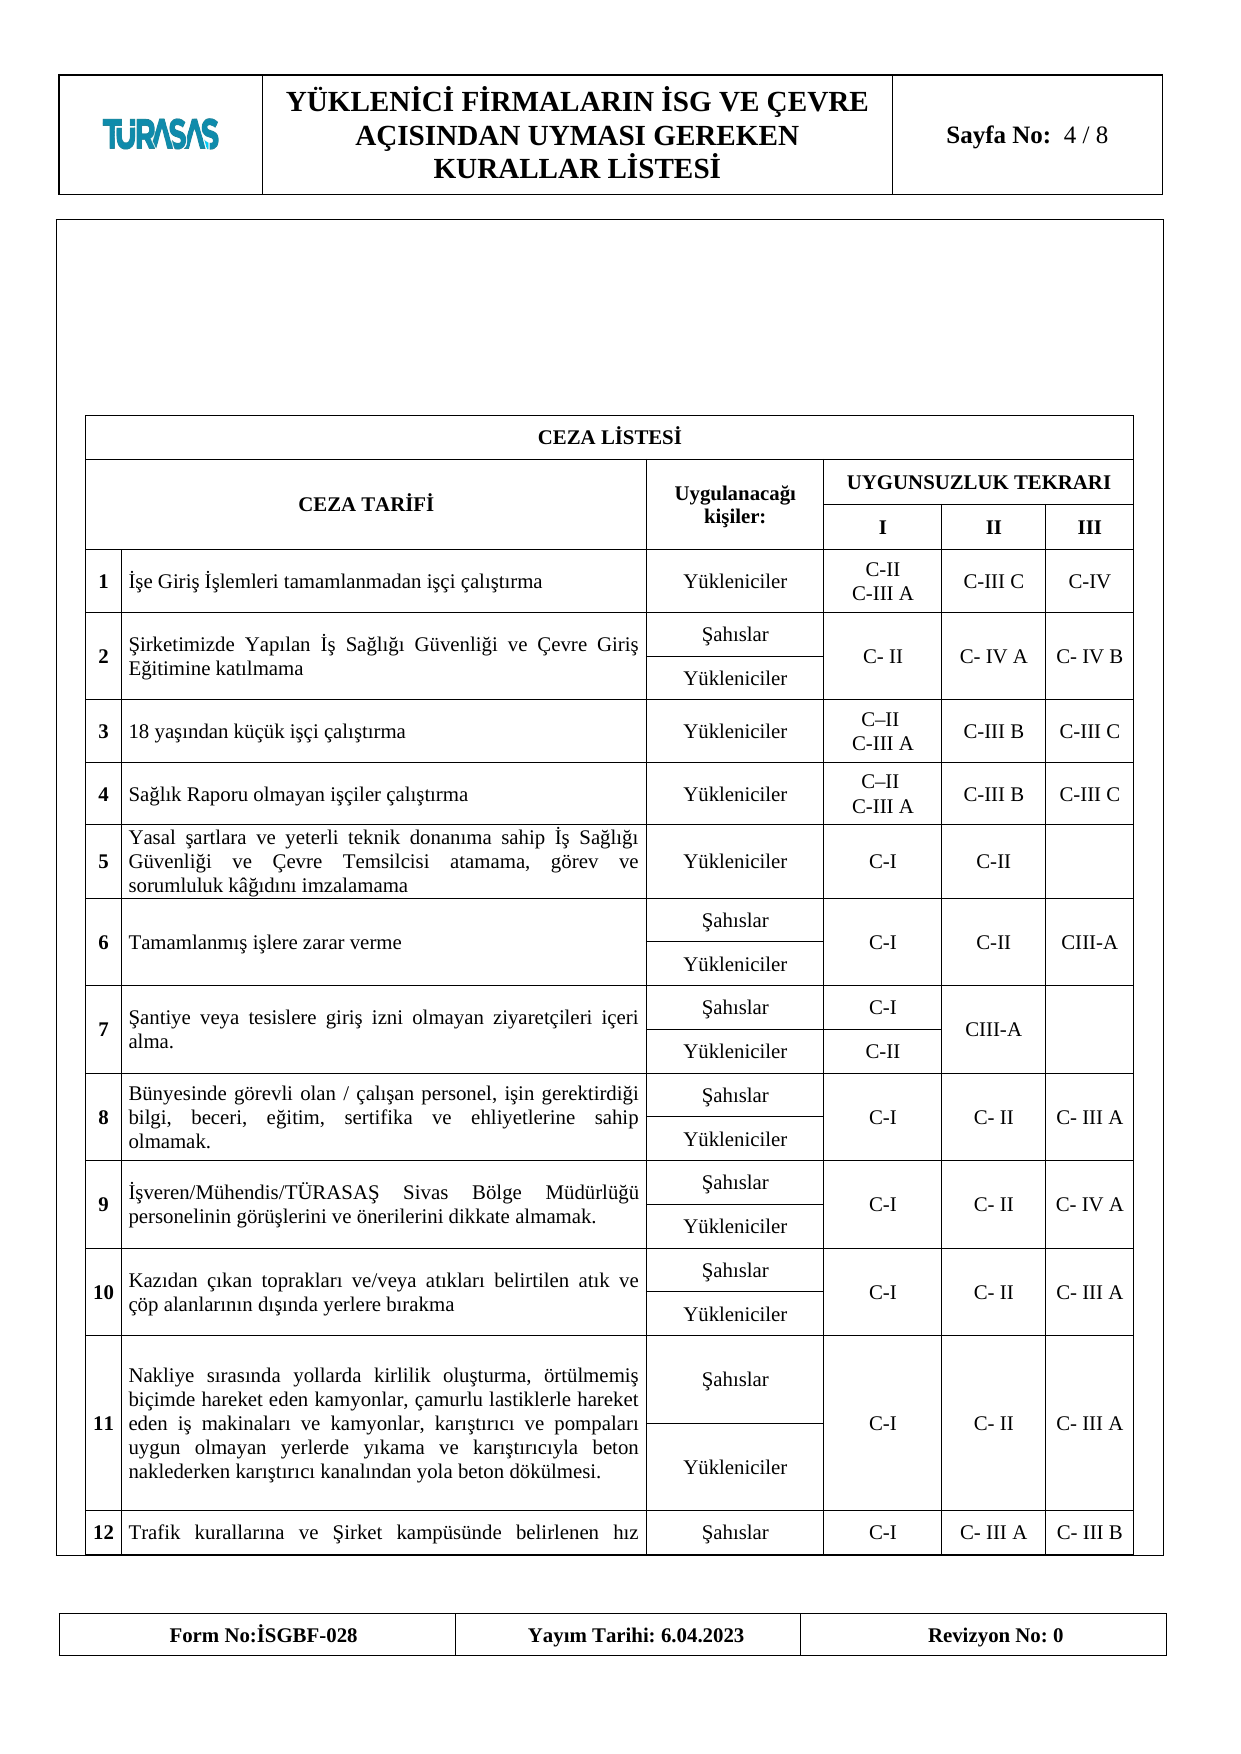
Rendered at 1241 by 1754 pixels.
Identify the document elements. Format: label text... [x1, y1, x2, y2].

picture [101, 116, 220, 153]
